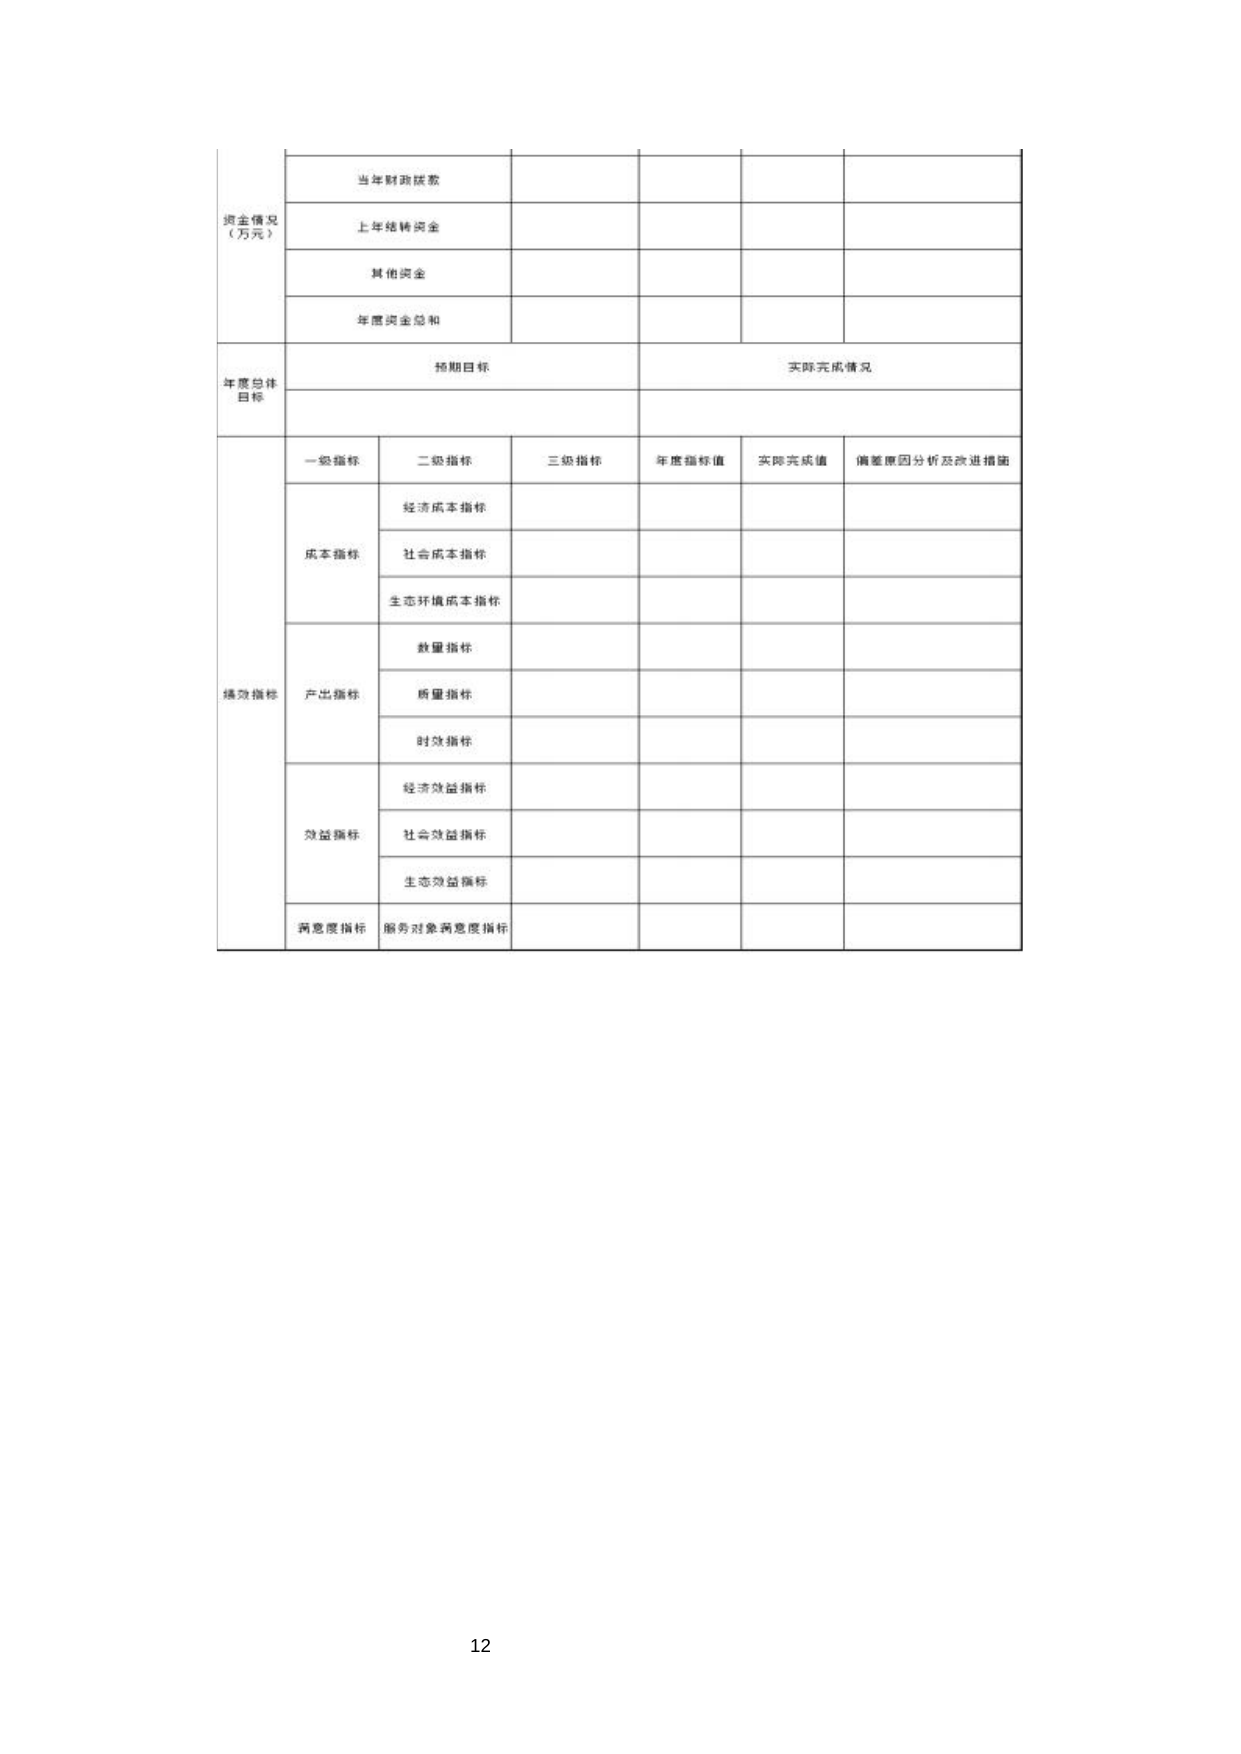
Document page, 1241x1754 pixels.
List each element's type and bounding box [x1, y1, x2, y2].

picture [216, 149, 1023, 970]
